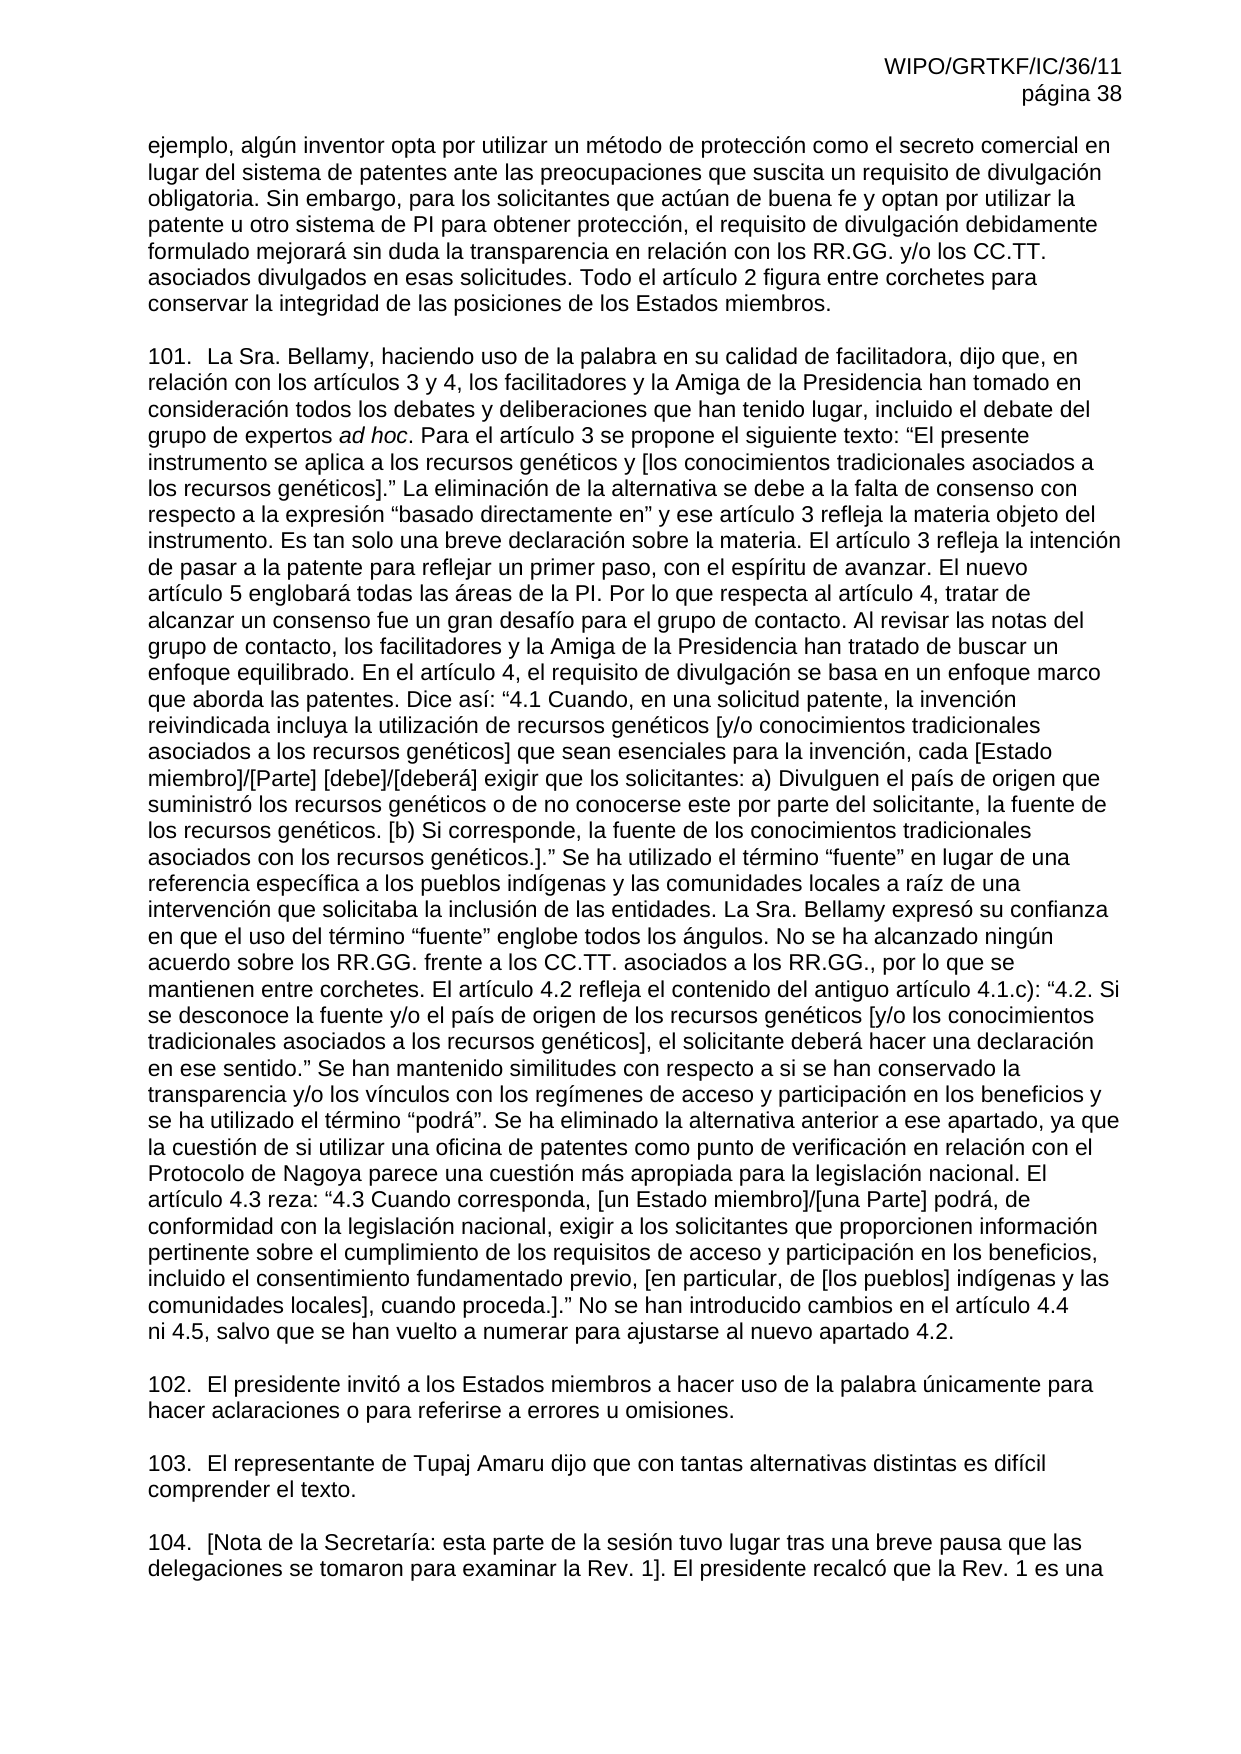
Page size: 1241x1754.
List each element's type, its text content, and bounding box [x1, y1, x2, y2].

list La Sra. Bellamy, haciendo uso de la palabra en su calidad de facilitadora, dijo que, en relación con los artículos 3 y 4, los facilitadores y la Amiga de la Presidencia han tomado en consideración todos los debates y deliberaciones que han tenido lugar, incluido el debate del grupo de expertos ad hoc. Para el artículo 3 se propone el siguiente texto: “El presente instrumento se aplica a los recursos genéticos y [los conocimientos tradicionales asociados a los recursos genéticos].” La eliminación de la alternativa se debe a la falta de consenso con respecto a la expresión “basado directamente en” y ese artículo 3 refleja la materia objeto del instrumento. Es tan solo una breve declaración sobre la materia. El artículo 3 refleja la intención de pasar a la patente para reflejar un primer paso, con el espíritu de avanzar. El nuevo artículo 5 englobará todas las áreas de la PI. Por lo que respecta al artículo 4, tratar de alcanzar un consenso fue un gran desafío para el grupo de contacto. Al revisar las notas del grupo de contacto, los facilitadores y la Amiga de la Presidencia han tratado de buscar un enfoque equilibrado. En el artículo 4, el requisito de divulgación se basa en un enfoque marco que aborda las patentes. Dice así: “4.1 Cuando, en una solicitud patente, la invención reivindicada incluya la utilización de recursos genéticos [y/o conocimientos tradicionales asociados a los recursos genéticos] que sean esenciales para la invención, cada [Estado miembro]/[Parte] [debe]/[deberá] exigir que los solicitantes: a) Divulguen el país de origen que suministró los recursos genéticos o de no conocerse este por parte del solicitante, la fuente de los recursos genéticos. [b) Si corresponde, la fuente de los conocimientos tradicionales asociados con los recursos genéticos.].” Se ha utilizado el término “fuente” en lugar de una referencia específica a los pueblos indígenas y las comunidades locales a raíz de una intervención que solicitaba la inclusión de las entidades. La Sra. Bellamy expresó su confianza en que el uso del término “fuente” englobe todos los ángulos. No se ha alcanzado ningún acuerdo sobre los RR.GG. frente a los CC.TT. asociados a los RR.GG., por lo que se mantienen entre corchetes. El artículo 4.2 refleja el contenido del antiguo artículo 4.1.c): “4.2. Si se desconoce la fuente y/o el país de origen de los recursos genéticos [y/o los conocimientos tradicionales asociados a los recursos genéticos], el solicitante deberá hacer una declaración en ese sentido.” Se han mantenido similitudes con respecto a si se han conservado la transparencia y/o los vínculos con los regímenes de acceso y participación en los beneficios y se ha utilizado el término “podrá”. Se ha eliminado la alternativa anterior a ese apartado, ya que la cuestión de si utilizar una oficina de patentes como punto de verificación en relación con el Protocolo de Nagoya parece una cuestión más apropiada para la legislación nacional. El artículo 4.3 reza: “4.3 Cuando corresponda, [un Estado miembro]/[una Parte] podrá, de conformidad con la legislación nacional, exigir a los solicitantes que proporcionen información pertinente sobre el cumplimiento de los requisitos de acceso y participación en los beneficios, incluido el consentimiento fundamentado previo, [en particular, de [los pueblos] indígenas y las comunidades locales], cuando proceda.].” No se han introducido cambios en el artículo 4.4 ni 4.5, salvo que se han vuelto a numerar para ajustarse al nuevo apartado 4.2. [148, 343, 1122, 1344]
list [148, 1529, 1122, 1582]
list El representante de Tupaj Amaru dijo que con tantas alternativas distintas es difícil comprender el texto. [148, 1450, 1122, 1503]
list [148, 132, 1122, 317]
list El presidente invitó a los Estados miembros a hacer uso de la palabra únicamente para hacer aclaraciones o para referirse a errores u omisiones. [148, 1371, 1122, 1423]
